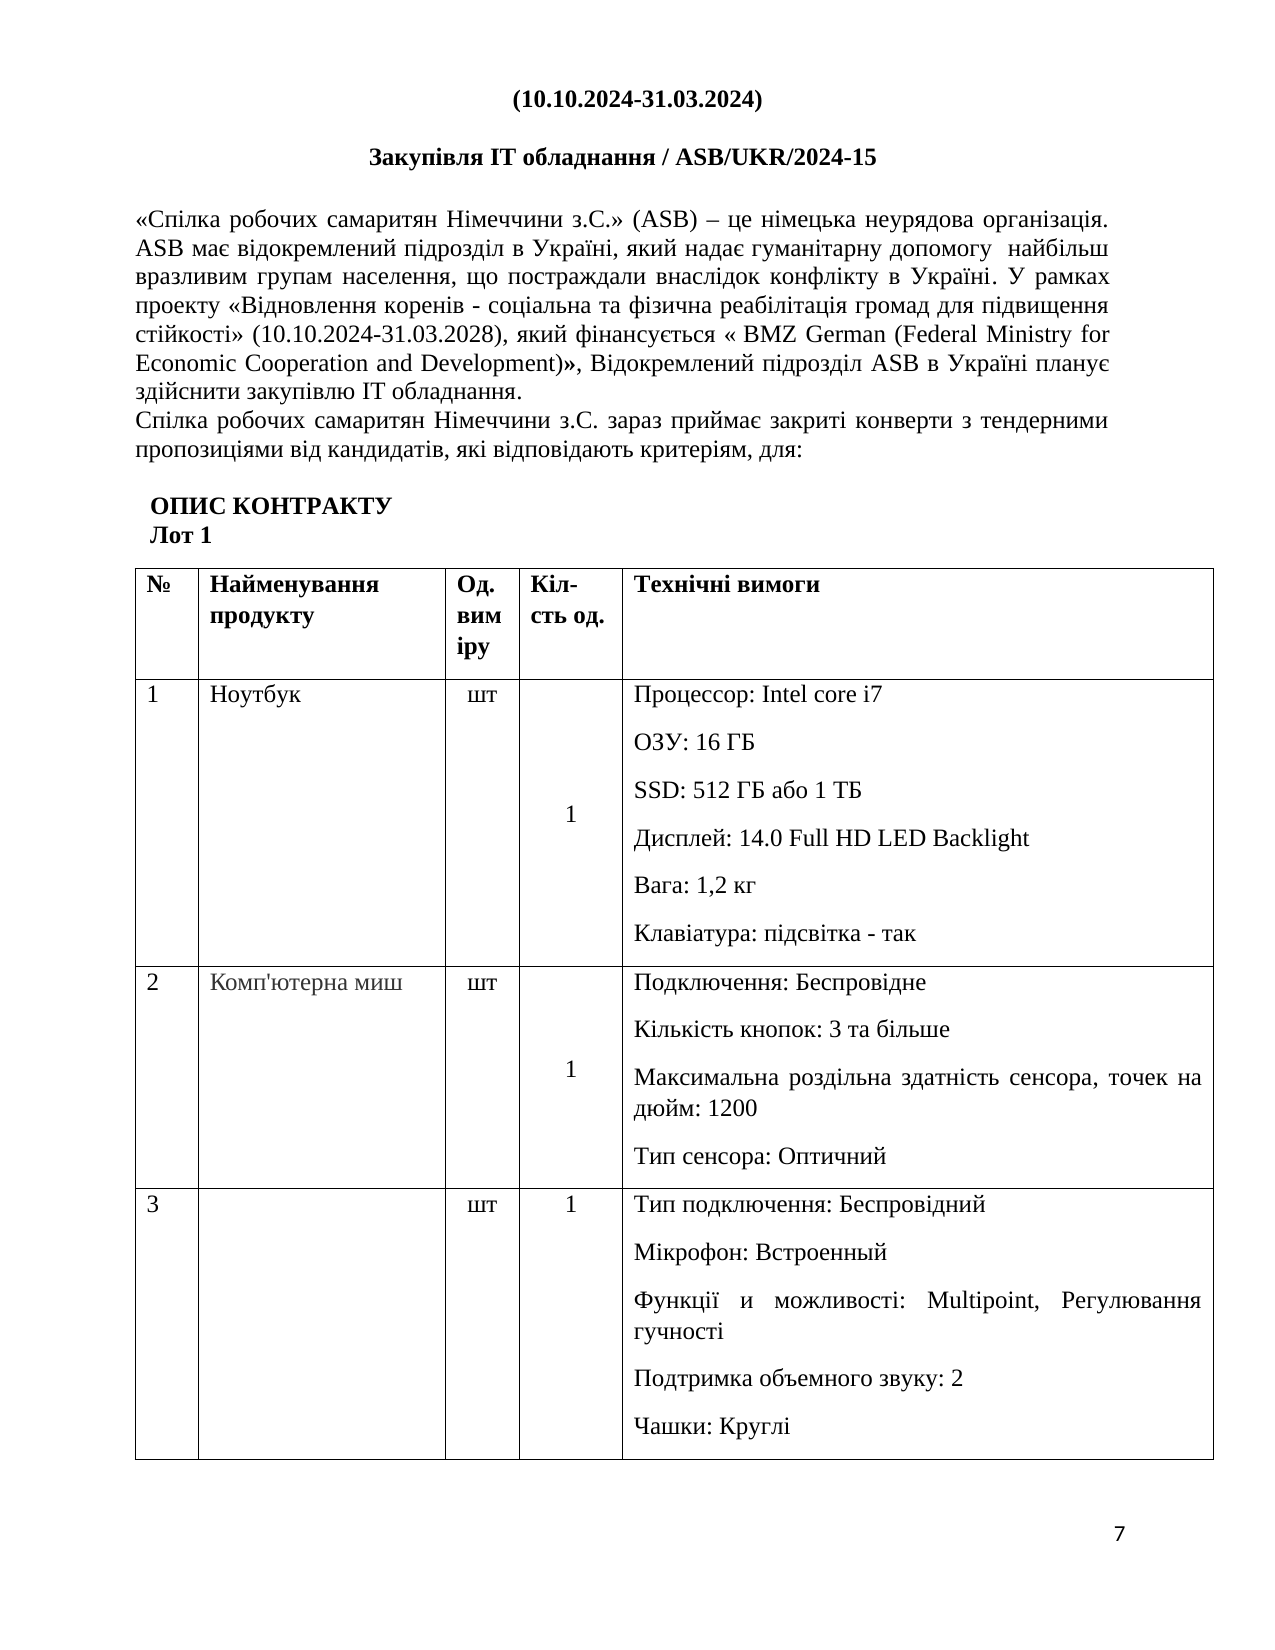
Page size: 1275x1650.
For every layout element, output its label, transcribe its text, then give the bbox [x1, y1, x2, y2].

table_cell Ноутбук [199, 680, 445, 966]
table_cell Подключення: Беспровідне Кількість кнопок: 3 та більше Максимальна роздільна здатність сенсора, точек на дюйм: 1200 Тип сенсора: Оптичний [623, 967, 1213, 1188]
text Спілка робочих самаритян Німеччини з.С. зараз приймає закриті конверти з тендерними пропозиціями від кандидатів, які відповідають критеріям, для: [135, 405, 1110, 463]
text «Спілка робочих самаритян Німеччини з.С.» (ASB) – це німецька неурядова організація. ASB має відокремлений підрозділ в Україні, який надає гуманітарну допомогу найбільш вразливим групам населення, що постраждали внаслідок конфлікту в Україні. У рамках проекту «Відновлення коренів - соціальна та фізична реабілітація громад для підвищення стійкості» (10.10.2024-31.03.2028), який фінансується « BMZ German (Federal Ministry for Economic Cooperation and Development)», Відокремлений підрозділ ASB в Україні планує здійснити закупівлю IT обладнання. [135, 204, 1110, 405]
table_cell 2 [136, 967, 198, 1188]
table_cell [623, 1189, 1213, 1459]
text ОПИС КОНТРАКТУ [150, 491, 1125, 520]
text (10.10.2024-31.03.2024) [150, 84, 1125, 113]
text Лот 1 [150, 520, 1125, 549]
table_cell Процессор: Intel core i7 ОЗУ: 16 ГБ SSD: 512 ГБ або 1 ТБ Дисплей: 14.0 Full HD LED Backlight Вага: 1,2 кг Клавіатура: підсвітка - так [623, 680, 1213, 966]
table_cell 1 [136, 680, 198, 966]
table_header Найменування продукту [199, 569, 445, 678]
table_header Од.виміру [446, 569, 519, 678]
table_header Технічні вимоги [623, 569, 1213, 678]
table_cell 1 [520, 1189, 622, 1459]
table_cell шт [446, 1189, 519, 1459]
table_cell шт [446, 680, 519, 966]
table_cell 1 [520, 967, 622, 1188]
table_cell 3 [136, 1189, 198, 1459]
table_header Кіл-сть од. [520, 569, 622, 678]
table_cell 1 [520, 680, 622, 966]
table_cell Комп'ютерна миш [199, 967, 445, 1188]
table_cell [199, 1189, 445, 1459]
text Закупівля IT обладнання / ASB/UKR/2024-15 [135, 142, 1110, 171]
table_cell шт [446, 967, 519, 1188]
table_header № [136, 569, 198, 678]
